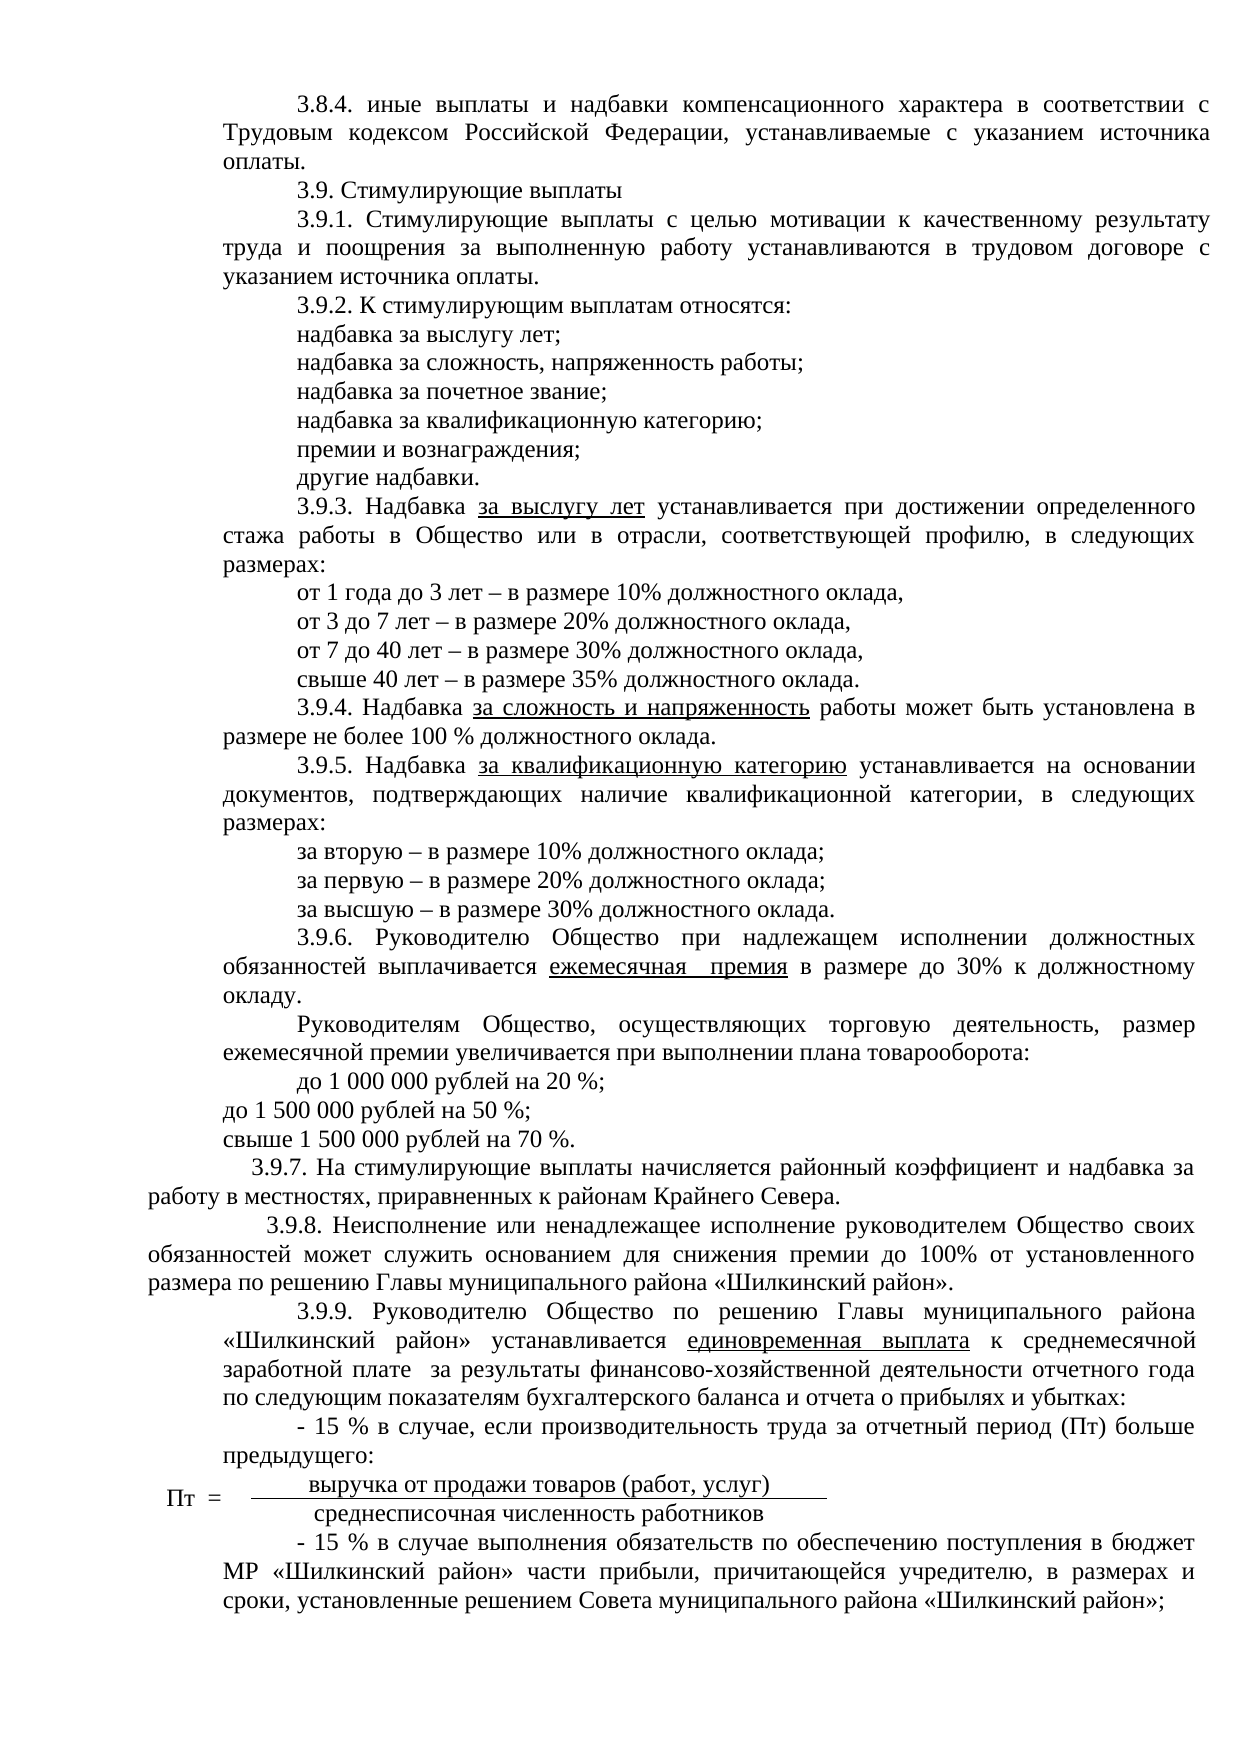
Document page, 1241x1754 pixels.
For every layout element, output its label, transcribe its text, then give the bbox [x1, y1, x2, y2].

table_cell среднесписочная численность работников [251, 1499, 827, 1527]
text 3.9.7. На стимулирующие выплаты начисляется районный коэффициент и надбавка за работу в местностях, приравненных к районам Крайнего Севера. [148, 1152, 1196, 1210]
text премии и вознаграждения; [223, 434, 1196, 462]
text до 1 500 000 рублей на 50 %; [148, 1095, 1196, 1124]
text 3.9.1. Стимулирующие выплаты с целью мотивации к качественному результату труда и поощрения за выполненную работу устанавливаются в трудовом договоре с указанием источника оплаты. [223, 204, 1211, 290]
text 3.9.8. Неисполнение или ненадлежащее исполнение руководителем Общество своих обязанностей может служить основанием для снижения премии до 100% от установленного размера по решению Главы муниципального района «Шилкинский район». [148, 1210, 1196, 1296]
text 3.9.6. Руководителю Общество при надлежащем исполнении должностных обязанностей выплачивается ежемесячная премия в размере до 30% к должностному окладу. [223, 922, 1196, 1009]
text другие надбавки. [223, 462, 1196, 491]
text 3.9.4. Надбавка за сложность и напряженность работы может быть установлена в размере не более 100 % должностного оклада. [223, 692, 1196, 750]
text от 3 до 7 лет – в размере 20% должностного оклада, [223, 606, 1196, 635]
text до 1 000 000 рублей на 20 %; [223, 1066, 1196, 1095]
text за высшую – в размере 30% должностного оклада. [223, 894, 1196, 922]
text за первую – в размере 20% должностного оклада; [223, 865, 1196, 894]
text - 15 % в случае, если производительность труда за отчетный период (Пт) больше предыдущего: [223, 1411, 1196, 1469]
text 3.8.4. иные выплаты и надбавки компенсационного характера в соответствии с Трудовым кодексом Российской Федерации, устанавливаемые с указанием источника оплаты. [223, 89, 1211, 175]
text свыше 1 500 000 рублей на 70 %. [148, 1124, 1196, 1152]
text 3.9. Стимулирующие выплаты [223, 175, 1211, 204]
text 3.9.3. Надбавка за выслугу лет устанавливается при достижении определенного стажа работы в Общество или в отрасли, соответствующей профилю, в следующих размерах: [223, 491, 1196, 577]
table_header Пт = [136, 1469, 251, 1527]
text 3.9.5. Надбавка за квалификационную категорию устанавливается на основании документов, подтверждающих наличие квалификационной категории, в следующих размерах: [223, 750, 1196, 836]
text 3.9.2. К стимулирующим выплатам относятся: [223, 290, 1211, 319]
text - 15 % в случае выполнения обязательств по обеспечению поступления в бюджет МР «Шилкинский район» части прибыли, причитающейся учредителю, в размерах и сроки, установленные решением Совета муниципального района «Шилкинский район»; [223, 1527, 1196, 1613]
table_header выручка от продажи товаров (работ, услуг) [251, 1469, 827, 1497]
text за вторую – в размере 10% должностного оклада; [223, 836, 1196, 865]
text надбавка за почетное звание; [223, 376, 1196, 405]
text от 1 года до 3 лет – в размере 10% должностного оклада, [223, 577, 1196, 606]
text надбавка за квалификационную категорию; [223, 405, 1196, 434]
text 3.9.9. Руководителю Общество по решению Главы муниципального района «Шилкинский район» устанавливается единовременная выплата к среднемесячной заработной плате за результаты финансово-хозяйственной деятельности отчетного года по следующим показателям бухгалтерского баланса и отчета о прибылях и убытках: [223, 1296, 1196, 1411]
text надбавка за выслугу лет; [223, 319, 1196, 347]
text свыше 40 лет – в размере 35% должностного оклада. [223, 664, 1196, 692]
text надбавка за сложность, напряженность работы; [223, 347, 1196, 376]
text Руководителям Общество, осуществляющих торговую деятельность, размер ежемесячной премии увеличивается при выполнении плана товарооборота: [223, 1009, 1196, 1066]
text от 7 до 40 лет – в размере 30% должностного оклада, [223, 635, 1196, 664]
